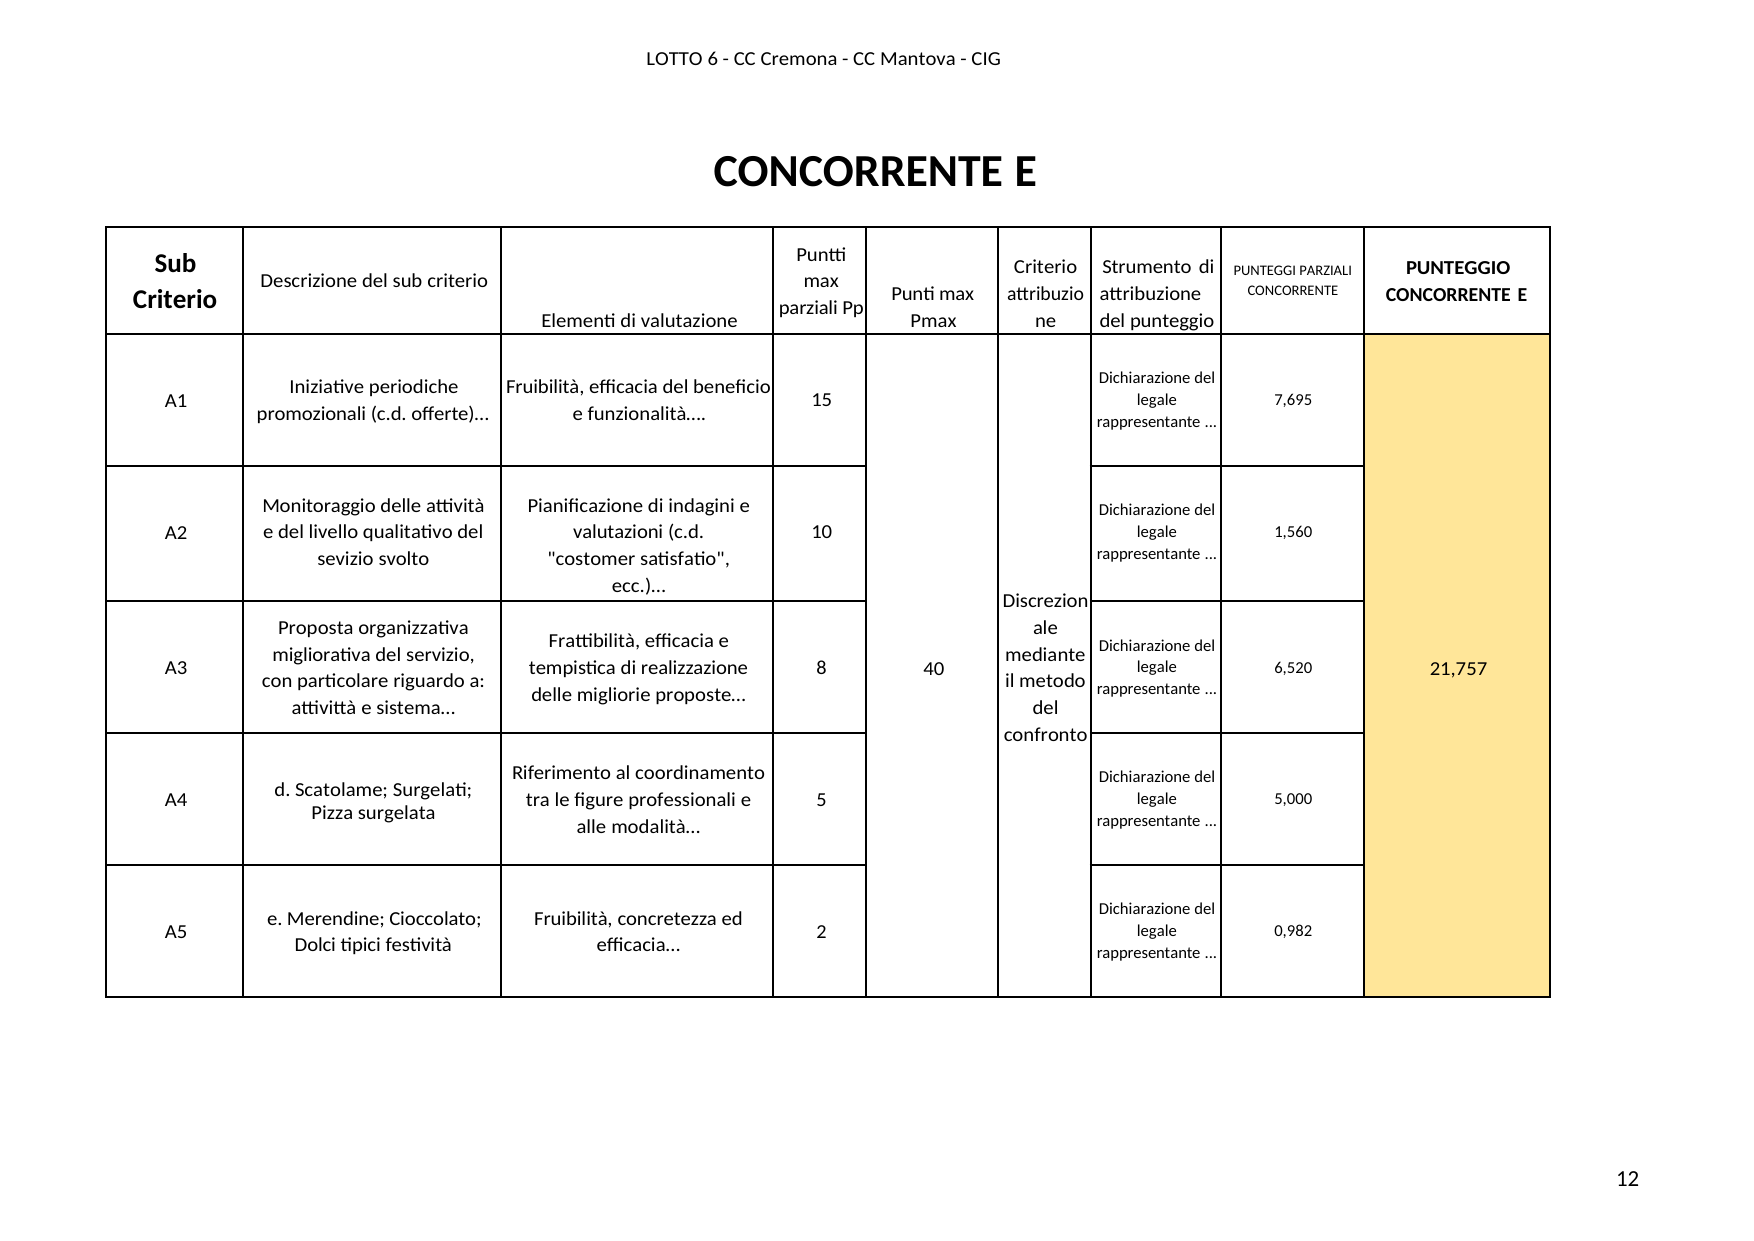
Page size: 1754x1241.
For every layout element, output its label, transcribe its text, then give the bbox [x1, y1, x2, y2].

table_cell Dichiarazione del legale rappresentante ... [1092, 866, 1220, 996]
table_cell A3 [107, 602, 242, 732]
table_header Descrizione del sub criterio [244, 228, 500, 333]
table_header Strumento di attribuzione del punteggio [1092, 228, 1220, 333]
table_cell A2 [107, 467, 242, 600]
table_cell 40 [867, 335, 997, 996]
subtitle CONCORRENTE E [275, 142, 1475, 198]
table_cell Dichiarazione del legale rappresentante ... [1092, 602, 1220, 732]
table_cell A4 [107, 734, 242, 864]
table_cell 5,000 [1222, 734, 1363, 864]
table_cell Fruibilità, concretezza ed efficacia… [502, 866, 772, 996]
table_header Puntti max parziali Pp [774, 228, 865, 333]
table_cell Iniziative periodiche promozionali (c.d. offerte)… [244, 335, 500, 464]
table_cell 8 [774, 602, 865, 732]
table_cell Riferimento al coordinamento tra le figure professionali e alle modalità… [502, 734, 772, 864]
table_cell Frattibilità, efficacia e tempistica di realizzazione delle migliorie proposte… [502, 602, 772, 732]
table_cell d. Scatolame; Surgelati; Pizza surgelata [244, 734, 500, 864]
table_cell Monitoraggio delle attività e del livello qualitativo del sevizio svolto [244, 467, 500, 600]
table_header Elementi di valutazione [502, 228, 772, 333]
table_cell Dichiarazione del legale rappresentante ... [1092, 734, 1220, 864]
table_cell 1,560 [1222, 467, 1363, 600]
table_header PUNTEGGIO CONCORRENTE E [1365, 228, 1549, 333]
table_cell Dichiarazione del legale rappresentante ... [1092, 467, 1220, 600]
table_cell Fruibilità, efficacia del beneficio e funzionalità…. [502, 335, 772, 464]
table_cell 21,757 [1365, 335, 1549, 996]
table_cell 0,982 [1222, 866, 1363, 996]
table_cell 2 [774, 866, 865, 996]
table_cell Pianificazione di indagini e valutazioni (c.d. "costomer satisfatio", ecc.)… [502, 467, 772, 600]
table_cell Proposta organizzativa migliorativa del servizio, con particolare riguardo a: attivittà e sistema… [244, 602, 500, 732]
table_cell 10 [774, 467, 865, 600]
table_header Criterio attribuzio ne [999, 228, 1090, 333]
table_cell 7,695 [1222, 335, 1363, 464]
table_header PUNTEGGI PARZIALI CONCORRENTE [1222, 228, 1363, 333]
table_cell A1 [107, 335, 242, 464]
table_cell 6,520 [1222, 602, 1363, 732]
table_cell e. Merendine; Cioccolato; Dolci tipici festività [244, 866, 500, 996]
table_header Sub Criterio [107, 228, 242, 333]
table_cell 15 [774, 335, 865, 464]
table_cell A5 [107, 866, 242, 996]
table_cell Dichiarazione del legale rappresentante ... [1092, 335, 1220, 464]
table_cell 5 [774, 734, 865, 864]
table_cell Discrezion ale mediante il metodo del confronto [999, 335, 1090, 996]
table_header Punti max Pmax [867, 228, 997, 333]
